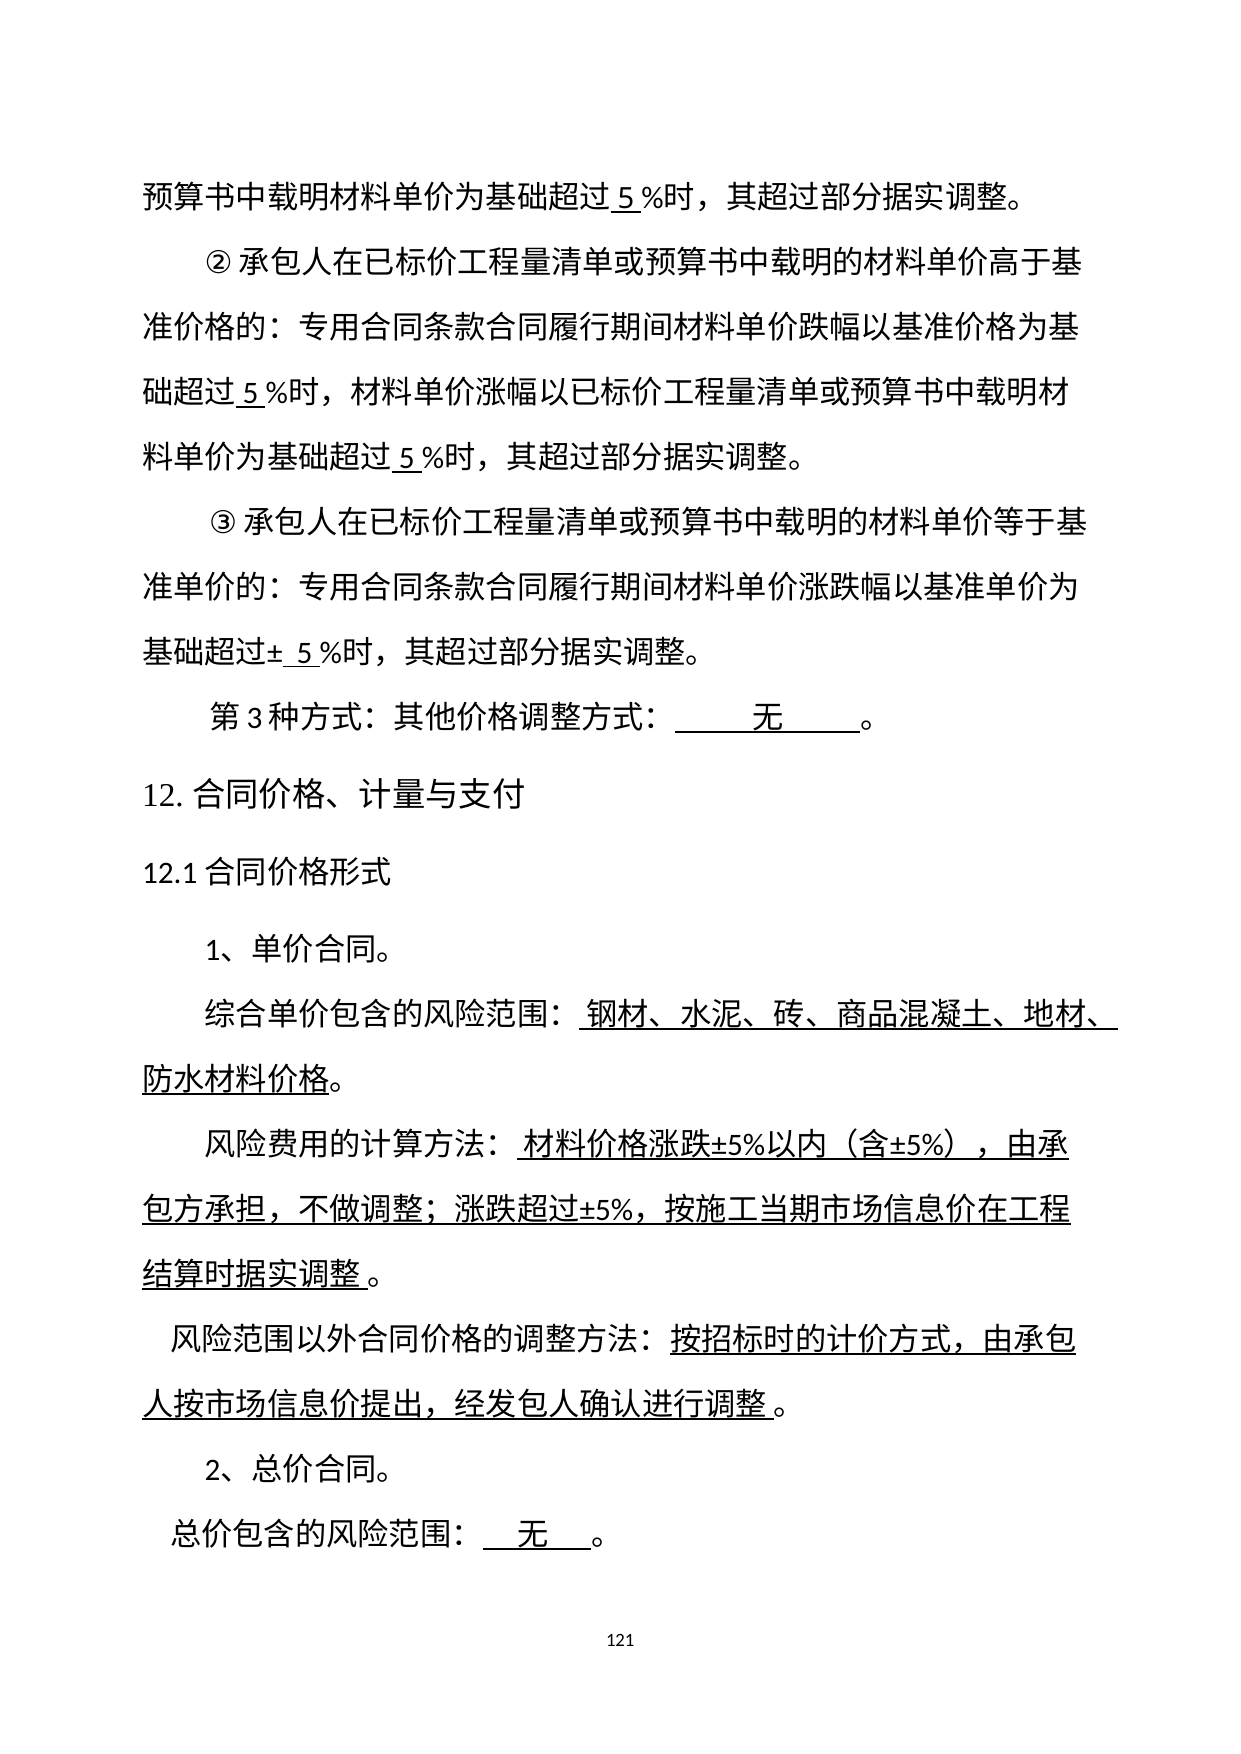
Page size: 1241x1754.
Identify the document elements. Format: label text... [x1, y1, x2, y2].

text ③承包人在已标价工程量清单或预算书中载明的材料单价等于基准单价的：专用合同条款合同履行期间材料单价涨跌幅以基准单价为基础超过± 5 %时，其超过部分据实调整。 [142, 487, 1098, 682]
text 1、单价合同。 [142, 914, 1098, 979]
text 2、总价合同。 [142, 1434, 1098, 1499]
text 第3种方式：其他价格调整方式： 无 。 [142, 682, 1098, 747]
subtitle 12. 合同价格、计量与支付 [142, 759, 1098, 824]
text 风险费用的计算方法： 材料价格涨跌±5%以内（含±5%），由承包方承担，不做调整；涨跌超过±5%，按施工当期市场信息价在工程结算时据实调整 。 [142, 1109, 1098, 1304]
text 风险范围以外合同价格的调整方法：按招标时的计价方式，由承包人按市场信息价提出，经发包人确认进行调整 。 [142, 1304, 1098, 1434]
text 总价包含的风险范围： 无 。 [142, 1499, 1098, 1564]
text ②承包人在已标价工程量清单或预算书中载明的材料单价高于基准价格的：专用合同条款合同履行期间材料单价跌幅以基准价格为基础超过 5 %时，材料单价涨幅以已标价工程量清单或预算书中载明材料单价为基础超过 5 %时，其超过部分据实调整。 [142, 227, 1098, 487]
text 12.1 合同价格形式 [142, 837, 1098, 902]
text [142, 162, 1098, 227]
text 综合单价包含的风险范围： 钢材、水泥、砖、商品混凝土、地材、防水材料价格。 [142, 979, 1098, 1109]
